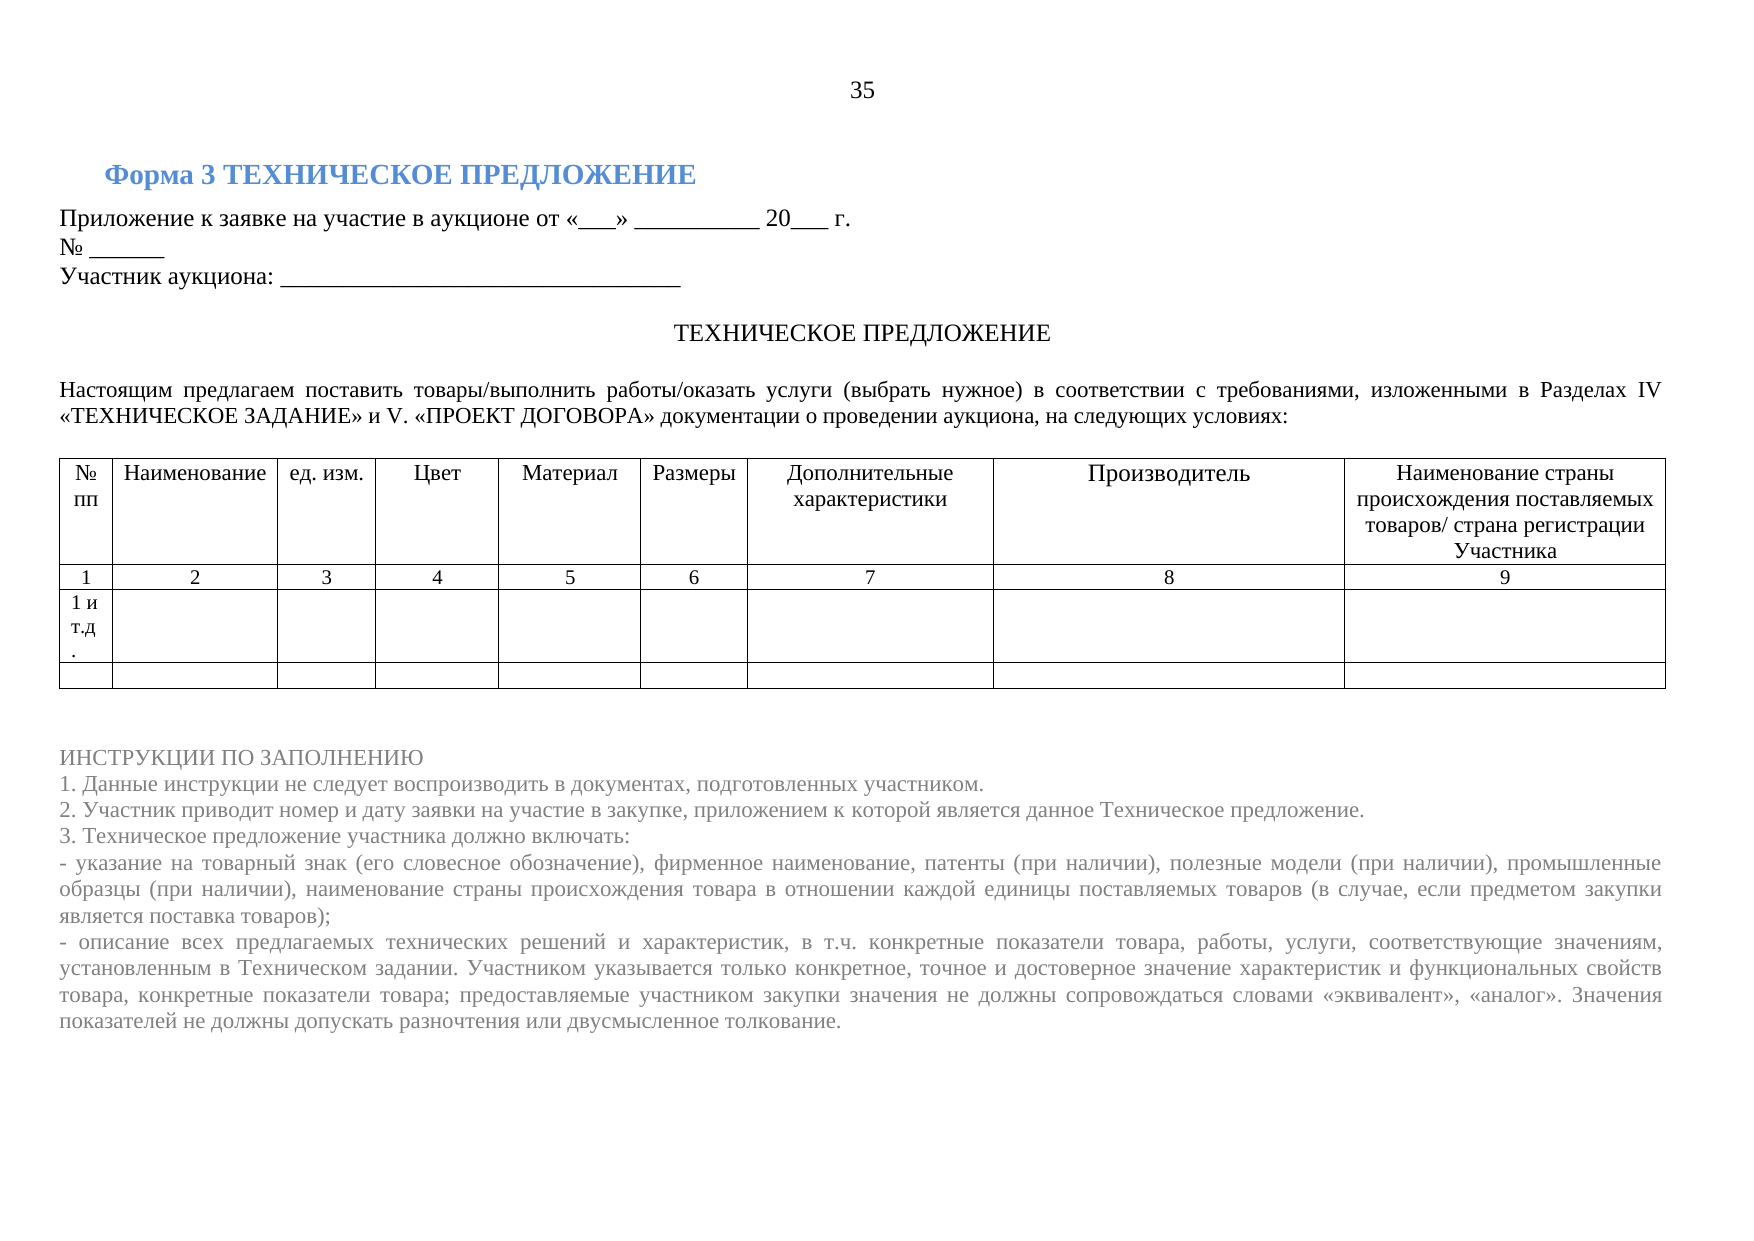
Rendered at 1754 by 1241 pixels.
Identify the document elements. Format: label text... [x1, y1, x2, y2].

table_cell 2 [113, 565, 277, 589]
text - описание всех предлагаемых технических решений и характеристик, в т.ч. конкретные показатели товара, работы, услуги, соответствующие значениям, установленным в Техническом задании. Участником указывается только конкретное, точное и достоверное значение характеристик и функциональных свойств товара, конкретные показатели товара; предоставляемые участником закупки значения не должны сопровождаться словами «эквивалент», «аналог». Значения показателей не должны допускать разночтения или двусмысленное толкование. [59, 928, 1665, 1033]
table_cell [499, 590, 640, 662]
table_header Наименование страны происхождения поставляемых товаров/ страна регистрации Участника [1345, 459, 1665, 564]
table_cell 4 [376, 565, 498, 589]
table_cell 1 и т.д. [60, 590, 112, 662]
table_cell 9 [1345, 565, 1665, 589]
table_cell 8 [994, 565, 1344, 589]
table_header Дополнительные характеристики [748, 459, 993, 564]
table_header Размеры [641, 459, 747, 564]
table_header Производитель [994, 459, 1344, 564]
table_cell [113, 663, 277, 687]
text ТЕХНИЧЕСКОЕ ПРЕДЛОЖЕНИЕ [59, 318, 1665, 347]
table_cell [278, 663, 375, 687]
table_cell [376, 590, 498, 662]
table_cell [641, 590, 747, 662]
table_header Наименование [113, 459, 277, 564]
table_header Цвет [376, 459, 498, 564]
table_cell 7 [748, 565, 993, 589]
table_header ед. изм. [278, 459, 375, 564]
table_cell [748, 663, 993, 687]
table_cell 1 [60, 565, 112, 589]
table_cell 5 [499, 565, 640, 589]
table_cell [1345, 590, 1665, 662]
text ИНСТРУКЦИИ ПО ЗАПОЛНЕНИЮ [59, 743, 1665, 770]
text Настоящим предлагаем поставить товары/выполнить работы/оказать услуги (выбрать нужное) в соответствии с требованиями, изложенными в Разделах IV «ТЕХНИЧЕСКОЕ ЗАДАНИЕ» и V. «ПРОЕКТ ДОГОВОРА» документации о проведении аукциона, на следующих условиях: [59, 376, 1665, 429]
subtitle Форма 3 ТЕХНИЧЕСКОЕ ПРЕДЛОЖЕНИЕ [104, 157, 1665, 191]
table_header № пп [60, 459, 112, 564]
table_header Материал [499, 459, 640, 564]
text - указание на товарный знак (его словесное обозначение), фирменное наименование, патенты (при наличии), полезные модели (при наличии), промышленные образцы (при наличии), наименование страны происхождения товара в отношении каждой единицы поставляемых товаров (в случае, если предметом закупки является поставка товаров); [59, 849, 1665, 928]
text Приложение к заявке на участие в аукционе от «___» __________ 20___ г. [59, 203, 1665, 232]
table_cell [994, 663, 1344, 687]
table_cell [376, 663, 498, 687]
table_cell [278, 590, 375, 662]
table_cell [1345, 663, 1665, 687]
table_cell [994, 590, 1344, 662]
text 1. Данные инструкции не следует воспроизводить в документах, подготовленных участником. [59, 770, 1665, 796]
text Участник аукциона: ________________________________ [59, 261, 1665, 290]
text № ______ [59, 232, 1665, 261]
table_cell [499, 663, 640, 687]
table_cell [113, 590, 277, 662]
table_cell [748, 590, 993, 662]
table_cell 3 [278, 565, 375, 589]
text 3. Техническое предложение участника должно включать: [59, 823, 1665, 849]
table_cell [60, 663, 112, 687]
text 2. Участник приводит номер и дату заявки на участие в закупке, приложением к которой является данное Техническое предложение. [59, 796, 1665, 823]
table_cell 6 [641, 565, 747, 589]
table_cell [641, 663, 747, 687]
